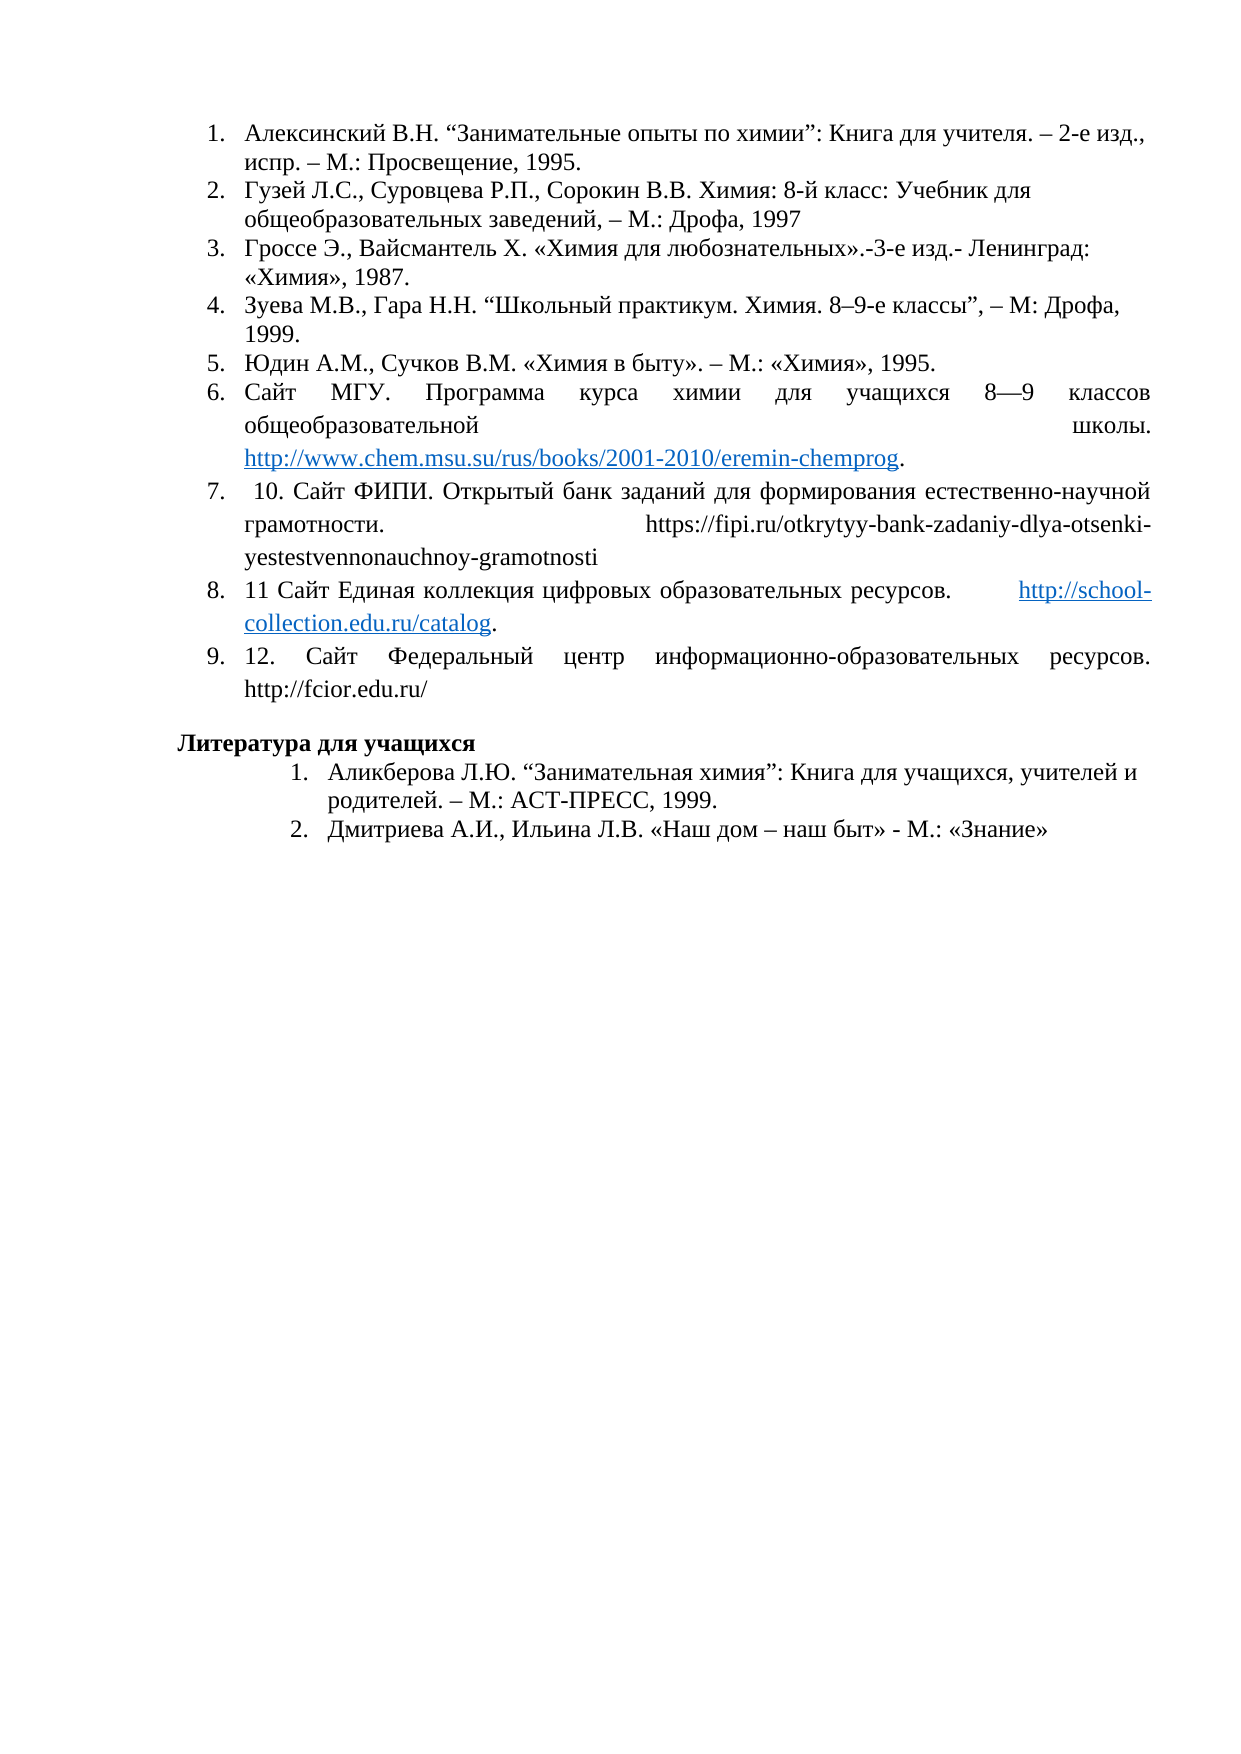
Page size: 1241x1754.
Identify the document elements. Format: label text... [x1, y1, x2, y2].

list 12. Сайт Федеральный центр информационно-образовательных ресурсов. http://fcior.edu.ru/ [207, 641, 1152, 703]
list Сайт МГУ. Программа курса химии для учащихся 8—9 классов общеобразовательной школы. http://www.chem.msu.su/rus/books/2001-2010/eremin-chemprog. [207, 377, 1152, 472]
list Зуева М.В., Гара Н.Н. “Школьный практикум. Химия. 8–9-е классы”, – М: Дрофа, 1999. [207, 291, 1152, 348]
list Аликберова Л.Ю. “Занимательная химия”: Книга для учащихся, учителей и родителей. – М.: АСТ-ПРЕСС, 1999. [290, 757, 1152, 814]
list Юдин А.М., Сучков В.М. «Химия в быту». – М.: «Химия», 1995. [207, 348, 1152, 377]
list 11 Сайт Единая коллекция цифровых образовательных ресурсов. http://school-collection.edu.ru/catalog. [207, 575, 1152, 637]
list Гроссе Э., Вайсмантель Х. «Химия для любознательных».-3-е изд.- Ленинград: «Химия», 1987. [207, 233, 1152, 291]
list Алексинский В.Н. “Занимательные опыты по химии”: Книга для учителя. – 2-е изд., испр. – М.: Просвещение, 1995. [207, 118, 1152, 176]
list Дмитриева А.И., Ильина Л.В. «Наш дом – наш быт» - М.: «Знание» [290, 814, 1152, 843]
list 10. Сайт ФИПИ. Открытый банк заданий для формирования естественно-научной грамотности. https://fipi.ru/otkrytyy-bank-zadaniy-dlya-otsenki-yestestvennonauchnoy-gramotnosti [207, 476, 1152, 571]
text Литература для учащихся [177, 728, 1152, 757]
list Гузей Л.С., Суровцева Р.П., Сорокин В.В. Химия: 8-й класс: Учебник для общеобразовательных заведений, – М.: Дрофа, 1997 [207, 176, 1152, 233]
